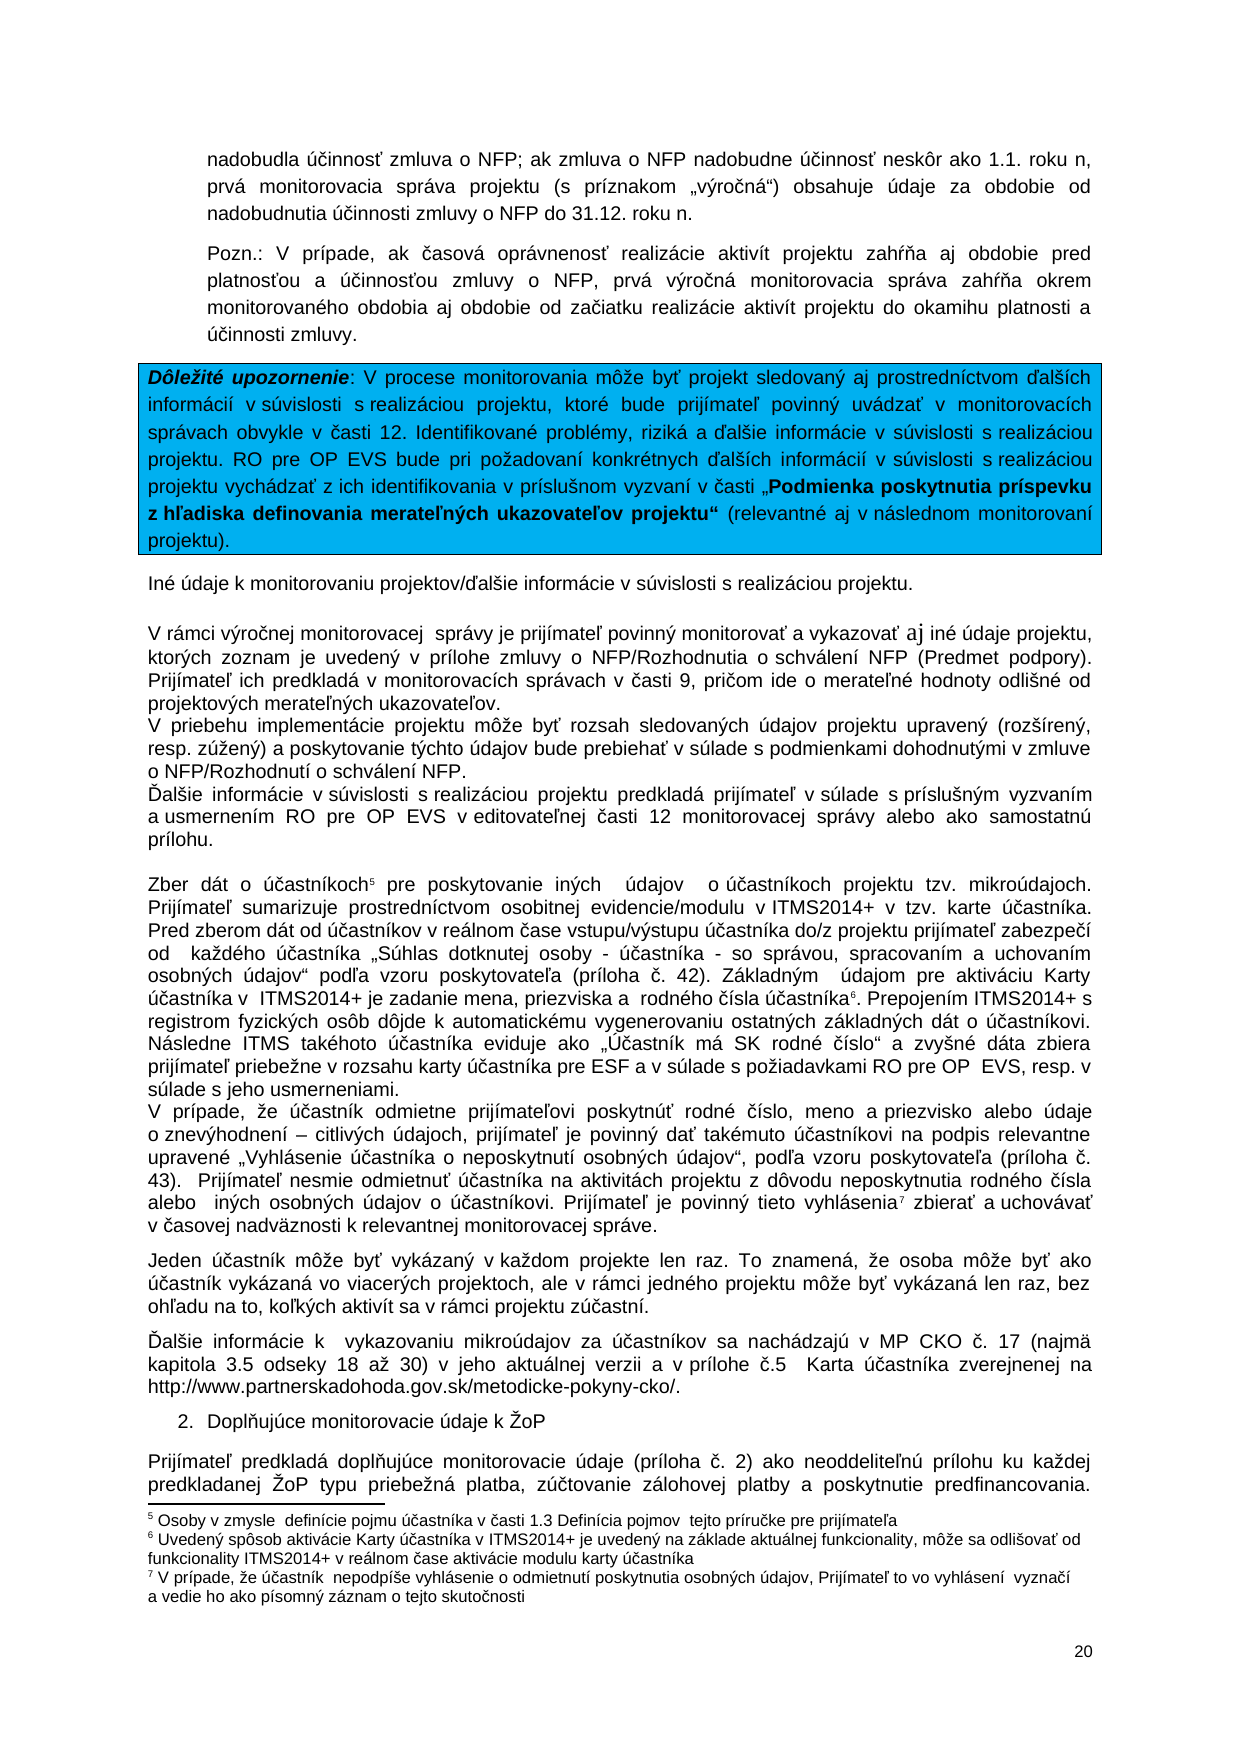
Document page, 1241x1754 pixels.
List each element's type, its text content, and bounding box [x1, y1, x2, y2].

text Iné údaje k monitorovaniu projektov/ďalšie informácie v súvislosti s realizáciou projektu. [148, 572, 1092, 595]
text Jeden účastník môže byť vykázaný v každom projekte len raz. To znamená, že osoba môže byť ako účastník vykázaná vo viacerých projektoch, ale v rámci jedného projektu môže byť vykázaná len raz, bez ohľadu na to, koľkých aktivít sa v rámci projektu zúčastní. [148, 1249, 1092, 1317]
text V prípade, že účastník odmietne prijímateľovi poskytnúť rodné číslo, meno a priezvisko alebo údaje o znevýhodnení – citlivých údajoch, prijímateľ je povinný dať takémuto účastníkovi na podpis relevantne upravené „Vyhlásenie účastníka o neposkytnutí osobných údajov“, podľa vzoru poskytovateľa (príloha č. 43). Prijímateľ nesmie odmietnuť účastníka na aktivitách projektu z dôvodu neposkytnutia rodného čísla alebo iných osobných údajov o účastníkovi. Prijímateľ je povinný tieto vyhlásenia zbierať a uchovávať v časovej nadväznosti k relevantnej monitorovacej správe. [148, 1100, 1092, 1237]
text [148, 1450, 1092, 1496]
text Ďalšie informácie k vykazovaniu mikroúdajov za účastníkov sa nachádzajú v MP CKO č. 17 (najmä kapitola 3.5 odseky 18 až 30) v jeho aktuálnej verzii a v prílohe č.5 Karta účastníka zverejnenej na http://www.partnerskadohoda.gov.sk/metodicke-pokyny-cko/. [148, 1330, 1092, 1398]
text V priebehu implementácie projektu môže byť rozsah sledovaných údajov projektu upravený (rozšírený, resp. zúžený) a poskytovanie týchto údajov bude prebiehať v súlade s podmienkami dohodnutými v zmluve o NFP/Rozhodnutí o schválení NFP. [148, 714, 1092, 782]
text Dôležité upozornenie: V procese monitorovania môže byť projekt sledovaný aj prostredníctvom ďalších informácií v súvislosti s realizáciou projektu, ktoré bude prijímateľ povinný uvádzať v monitorovacích správach obvykle v časti 12. Identifikované problémy, riziká a ďalšie informácie v súvislosti s realizáciou projektu. RO pre OP EVS bude pri požadovaní konkrétnych ďalších informácií v súvislosti s realizáciou projektu vychádzať z ich identifikovania v príslušnom vyzvaní v časti „Podmienka poskytnutia príspevku z hľadiska definovania merateľných ukazovateľov projektu“ (relevantné aj v následnom monitorovaní projektu). [139, 364, 1101, 554]
list Doplňujúce monitorovacie údaje k ŽoP [177, 1410, 1092, 1433]
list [207, 148, 1092, 225]
text Zber dát o účastníkoch pre poskytovanie iných údajov o účastníkoch projektu tzv. mikroúdajoch. Prijímateľ sumarizuje prostredníctvom osobitnej evidencie/modulu v ITMS2014+ v tzv. karte účastníka. Pred zberom dát od účastníkov v reálnom čase vstupu/výstupu účastníka do/z projektu prijímateľ zabezpečí od každého účastníka „Súhlas dotknutej osoby - účastníka - so správou, spracovaním a uchovaním osobných údajov“ podľa vzoru poskytovateľa (príloha č. 42). Základným údajom pre aktiváciu Karty účastníka v ITMS2014+ je zadanie mena, priezviska a rodného čísla účastníka. Prepojením ITMS2014+ s registrom fyzických osôb dôjde k automatickému vygenerovaniu ostatných základných dát o účastníkovi. Následne ITMS takéhoto účastníka eviduje ako „Účastník má SK rodné číslo“ a zvyšné dáta zbiera prijímateľ priebežne v rozsahu karty účastníka pre ESF a v súlade s požiadavkami RO pre OP EVS, resp. v súlade s jeho usmerneniami. [148, 873, 1092, 1100]
text Ďalšie informácie v súvislosti s realizáciou projektu predkladá prijímateľ v súlade s príslušným vyzvaním a usmernením RO pre OP EVS v editovateľnej časti 12 monitorovacej správy alebo ako samostatnú prílohu. [148, 782, 1092, 851]
list Pozn.: V prípade, ak časová oprávnenosť realizácie aktivít projektu zahŕňa aj obdobie pred platnosťou a účinnosťou zmluvy o NFP, prvá výročná monitorovacia správa zahŕňa okrem monitorovaného obdobia aj obdobie od začiatku realizácie aktivít projektu do okamihu platnosti a účinnosti zmluvy. [207, 242, 1092, 346]
text V rámci výročnej monitorovacej správy je prijímateľ povinný monitorovať a vykazovať aj iné údaje projektu, ktorých zoznam je uvedený v prílohe zmluvy o NFP/Rozhodnutia o schválení NFP (Predmet podpory). Prijímateľ ich predkladá v monitorovacích správach v časti 9, pričom ide o merateľné hodnoty odlišné od projektových merateľných ukazovateľov. [148, 617, 1092, 714]
